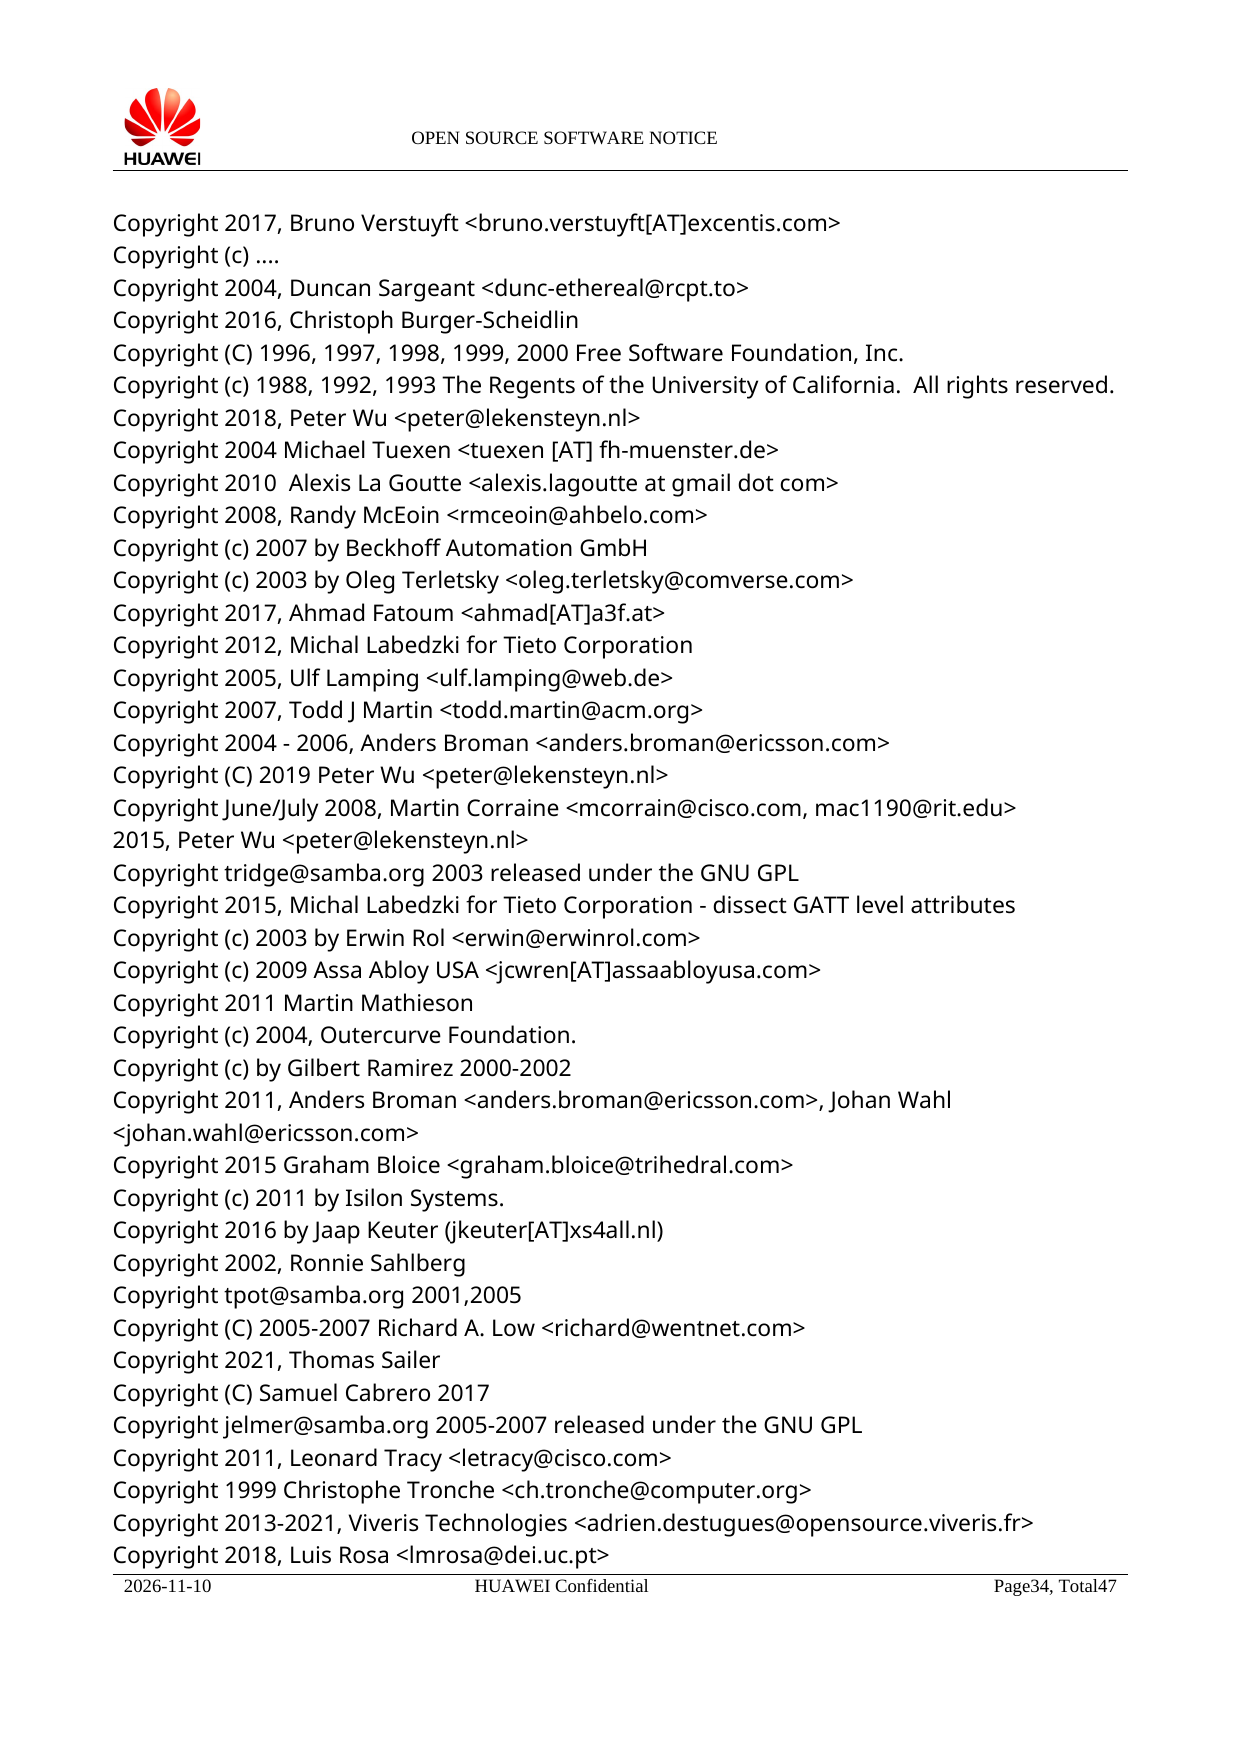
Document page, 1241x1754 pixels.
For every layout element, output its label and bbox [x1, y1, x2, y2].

picture [124, 88, 201, 165]
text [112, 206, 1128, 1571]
